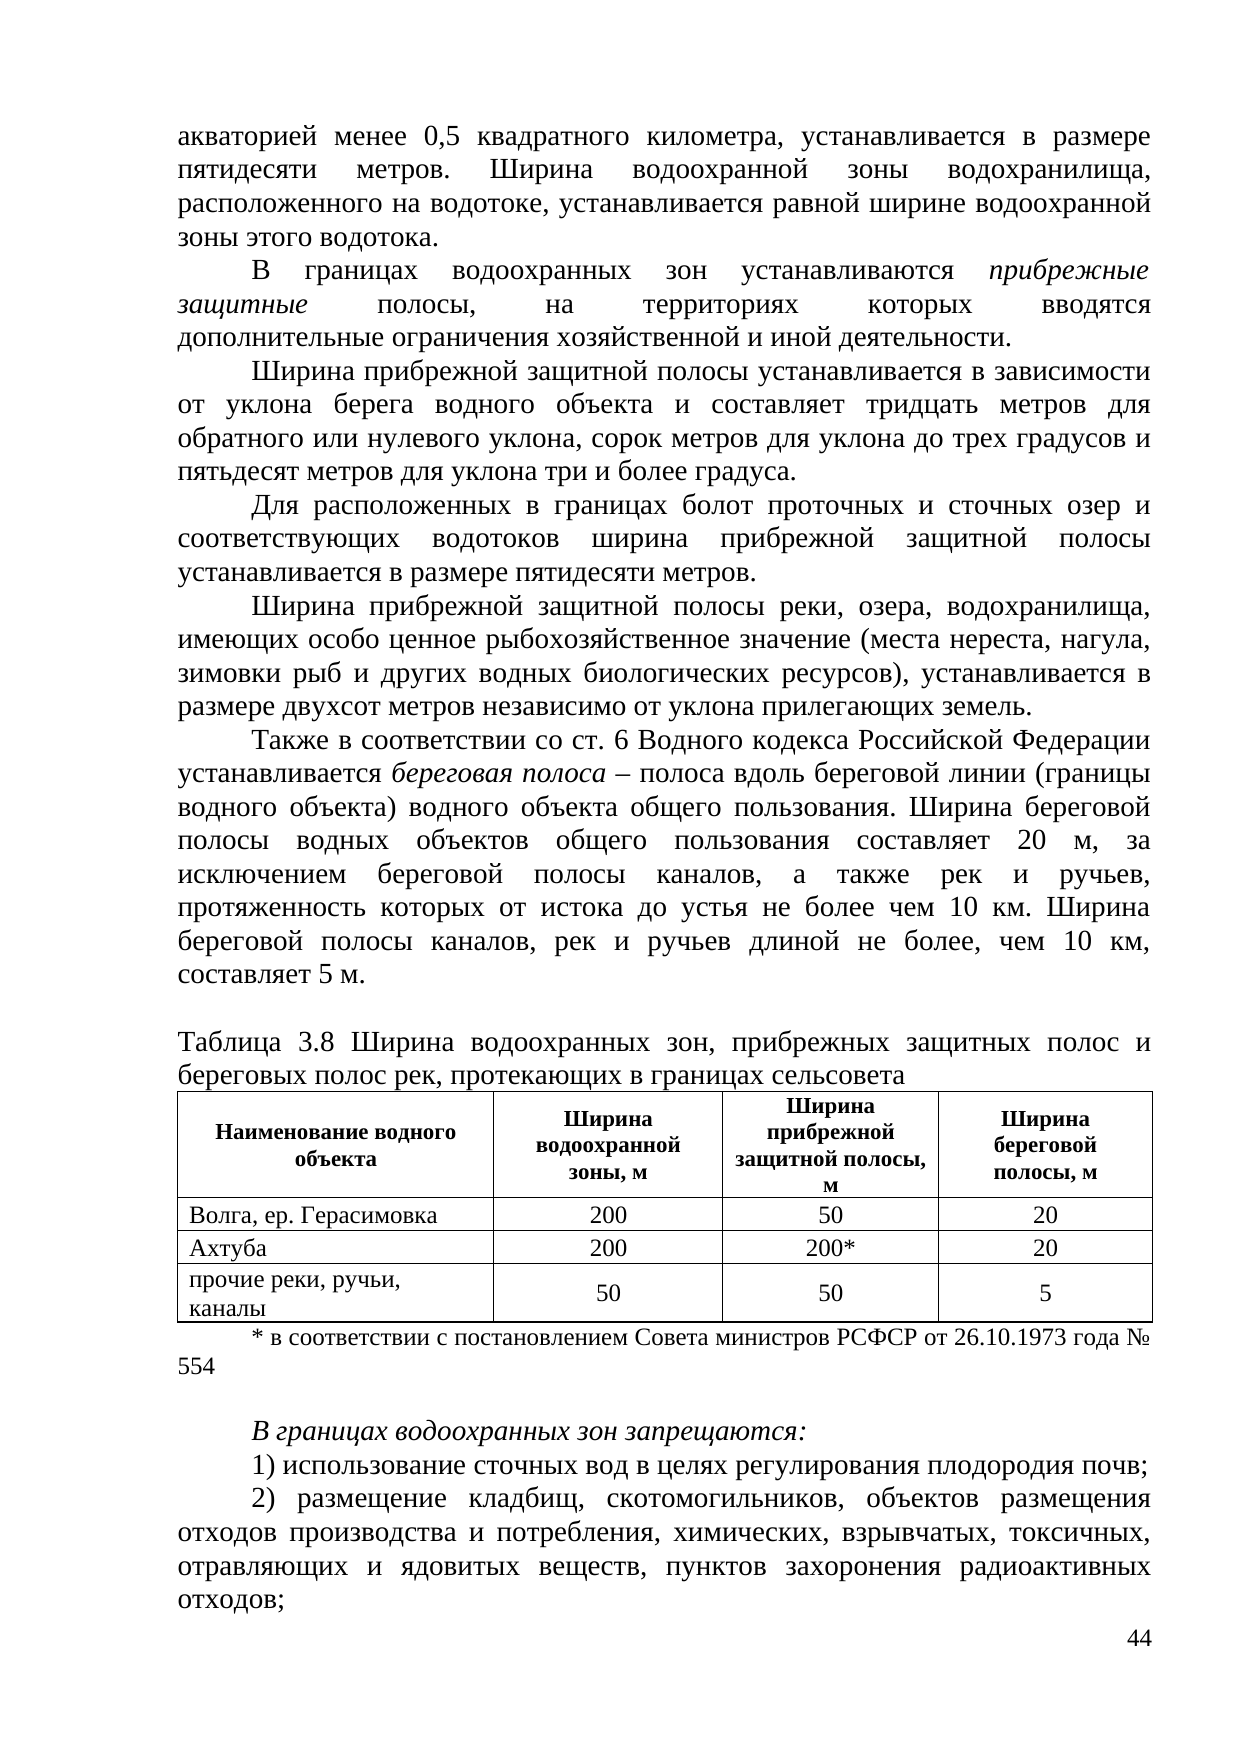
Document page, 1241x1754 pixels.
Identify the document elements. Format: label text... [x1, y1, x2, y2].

text Ширина прибрежной защитной полосы реки, озера, водохранилища, имеющих особо ценное рыбохозяйственное значение (места нереста, нагула, зимовки рыб и других водных биологических ресурсов), устанавливается в размере двухсот метров независимо от уклона прилегающих земель. [177, 588, 1152, 722]
text Также в соответствии со ст. 6 Водного кодекса Российской Федерации устанавливается береговая полоса – полоса вдоль береговой линии (границы водного объекта) водного объекта общего пользования. Ширина береговой полосы водных объектов общего пользования составляет , за исключением береговой полосы каналов, а также рек и ручьев, протяженность которых от истока до устья не более чем . Ширина береговой полосы каналов, рек и ручьев длиной не более, чем , составляет . [177, 722, 1152, 990]
table_cell 50 [723, 1198, 938, 1230]
table_cell 50 [723, 1264, 938, 1321]
table_header Ширина водоохранной зоны, м [494, 1092, 722, 1197]
table_cell Волга, ер. Герасимовка [178, 1198, 493, 1230]
table_header Ширина береговой полосы, м [939, 1092, 1152, 1197]
text В границах водоохранных зон запрещаются: [177, 1413, 1152, 1447]
table_cell 20 [939, 1231, 1152, 1263]
table_cell 20 [939, 1198, 1152, 1230]
table_header Ширина прибрежной защитной полосы, м [723, 1092, 938, 1197]
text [177, 118, 1152, 252]
table_cell 5 [939, 1264, 1152, 1321]
text 1) использование сточных вод в целях регулирования плодородия почв; [177, 1447, 1152, 1481]
table_cell 200* [723, 1231, 938, 1263]
text Ширина прибрежной защитной полосы устанавливается в зависимости от уклона берега водного объекта и составляет тридцать метров для обратного или нулевого уклона, сорок метров для уклона до трех градусов и пятьдесят метров для уклона три и более градуса. [177, 353, 1152, 487]
text 2) размещение кладбищ, скотомогильников, объектов размещения отходов производства и потребления, химических, взрывчатых, токсичных, отравляющих и ядовитых веществ, пунктов захоронения радиоактивных отходов; [177, 1481, 1152, 1615]
table_cell 50 [494, 1264, 722, 1321]
text Для расположенных в границах болот проточных и сточных озер и соответствующих водотоков ширина прибрежной защитной полосы устанавливается в размере пятидесяти метров. [177, 487, 1152, 588]
text В границах водоохранных зон устанавливаются прибрежные защитные полосы, на территориях которых вводятся дополнительные ограничения хозяйственной и иной деятельности. [177, 252, 1152, 353]
table_cell 200 [494, 1231, 722, 1263]
table_cell 200 [494, 1198, 722, 1230]
table_cell Ахтуба [178, 1231, 493, 1263]
text * в соответствии с постановлением Совета министров РСФСР от 26.10.1973 года № 554 [177, 1323, 1152, 1380]
table_header Наименование водного объекта [178, 1092, 493, 1197]
table_cell прочие реки, ручьи, каналы [178, 1264, 493, 1321]
